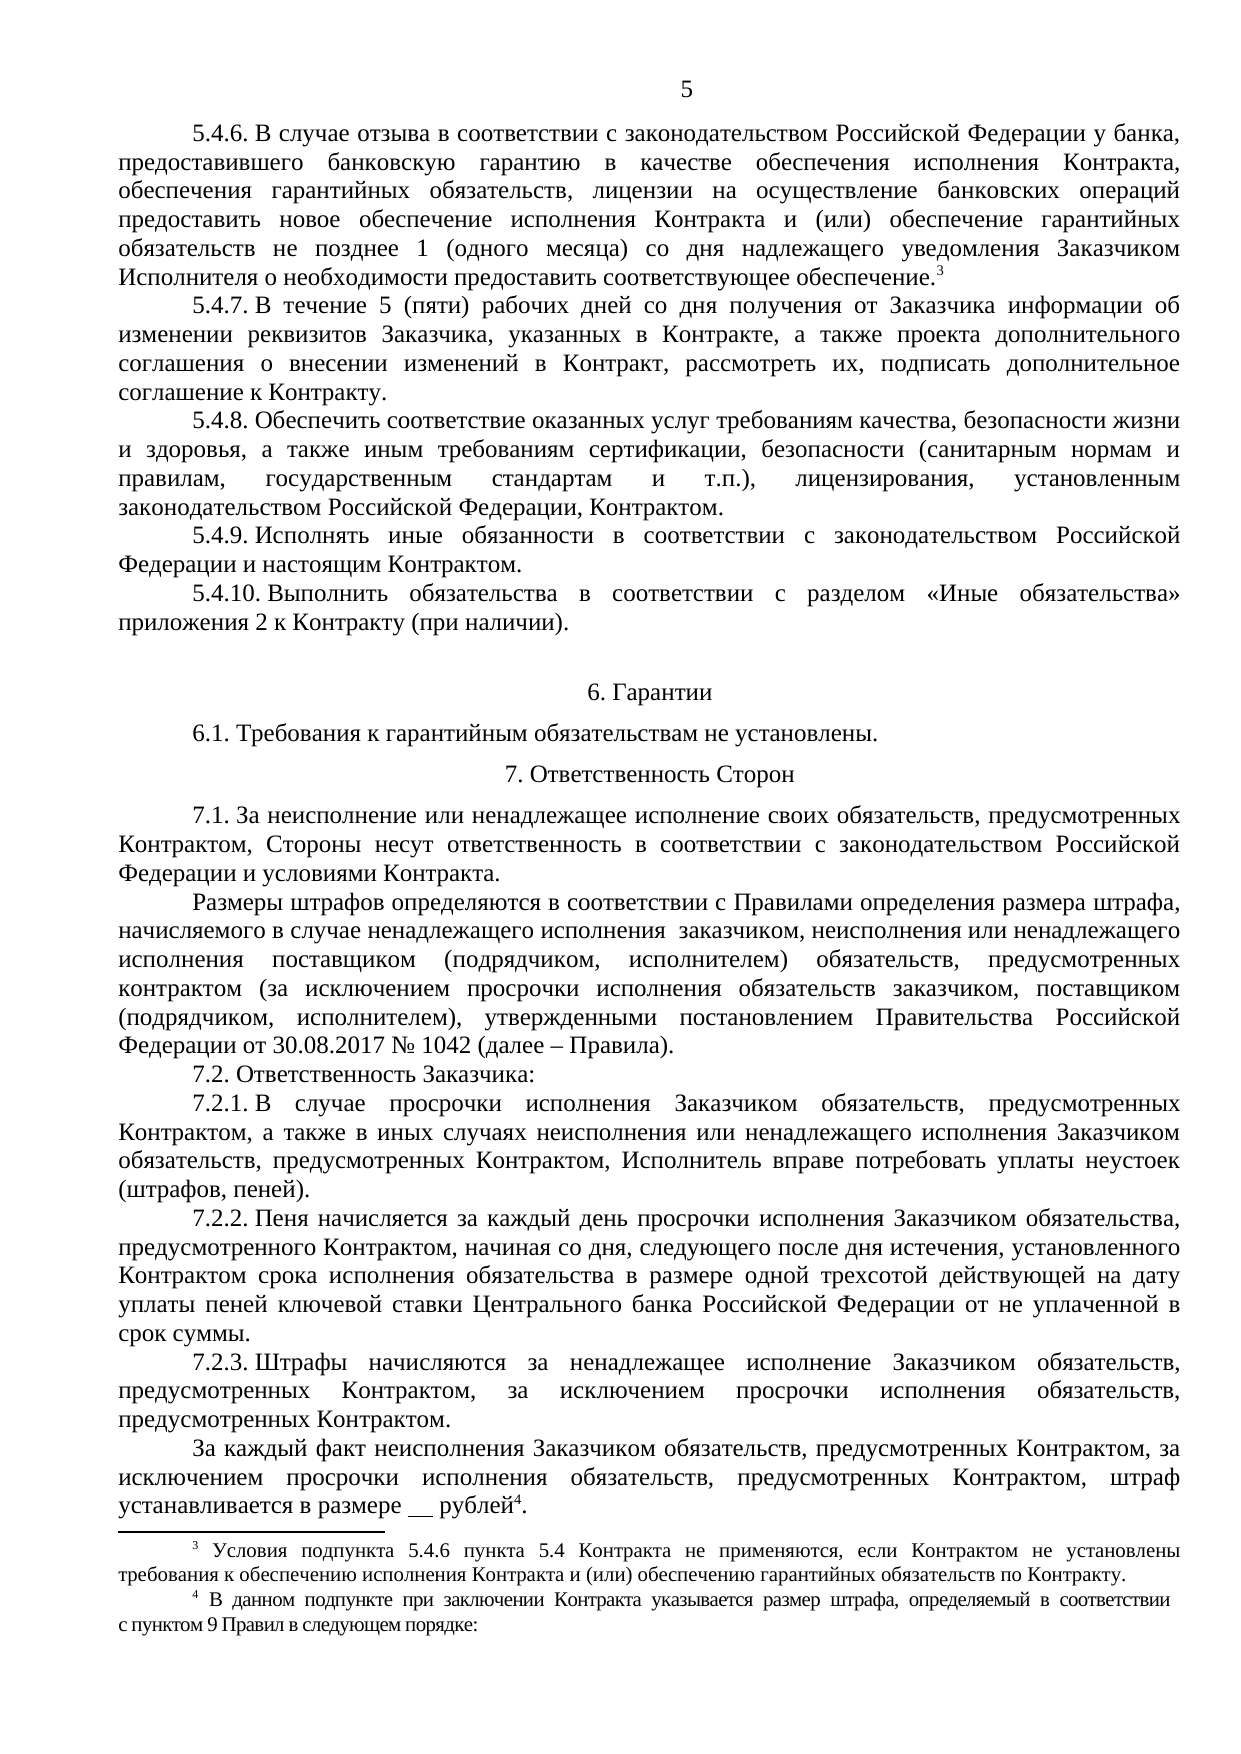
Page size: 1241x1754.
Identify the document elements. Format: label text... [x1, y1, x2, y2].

text Обеспечить соответствие оказанных услуг требованиям качества, безопасности жизни и здоровья, а также иным требованиям сертификации, безопасности (санитарным нормам и правилам, государственным стандартам и т.п.), лицензирования, установленным законодательством Российской Федерации, Контрактом. [118, 406, 1181, 521]
text Выполнить обязательства в соответствии с разделом «Иные обязательства» приложения 2 к Контракту (при наличии). [118, 578, 1181, 636]
text В случае просрочки исполнения Заказчиком обязательств, предусмотренных Контрактом, а также в иных случаях неисполнения или ненадлежащего исполнения Заказчиком обязательств, предусмотренных Контрактом, Исполнитель вправе потребовать уплаты неустоек (штрафов, пеней). [118, 1088, 1181, 1203]
text Штрафы начисляются за ненадлежащее исполнение Заказчиком обязательств, предусмотренных Контрактом, за исключением просрочки исполнения обязательств, предусмотренных Контрактом. [118, 1347, 1181, 1433]
text 6.1. Требования к гарантийным обязательствам не установлены. [118, 718, 1181, 747]
text Ответственность Заказчика: [118, 1059, 1181, 1088]
text Размеры штрафов определяются в соответствии с Правилами определения размера штрафа, начисляемого в случае ненадлежащего исполнения заказчиком, неисполнения или ненадлежащего исполнения поставщиком (подрядчиком, исполнителем) обязательств, предусмотренных контрактом (за исключением просрочки исполнения обязательств заказчиком, поставщиком (подрядчиком, исполнителем), утвержденными постановлением Правительства Российской Федерации от 30.08.2017 № 1042 (далее – Правила). [118, 887, 1181, 1059]
text Пеня начисляется за каждый день просрочки исполнения Заказчиком обязательства, предусмотренного Контрактом, начиная со дня, следующего после дня истечения, установленного Контрактом срока исполнения обязательства в размере одной трехсотой действующей на дату уплаты пеней ключевой ставки Центрального банка Российской Федерации от не уплаченной в срок суммы. [118, 1203, 1181, 1347]
text В случае отзыва в соответствии с законодательством Российской Федерации у банка, предоставившего банковскую гарантию в качестве обеспечения исполнения Контракта, обеспечения гарантийных обязательств, лицензии на осуществление банковских операций предоставить новое обеспечение исполнения Контракта и (или) обеспечение гарантийных обязательств не позднее 1 (одного месяца) со дня надлежащего уведомления Заказчиком Исполнителя о необходимости предоставить соответствующее обеспечение. [118, 118, 1181, 291]
text В течение 5 (пяти) рабочих дней со дня получения от Заказчика информации об изменении реквизитов Заказчика, указанных в Контракте, а также проекта дополнительного соглашения о внесении изменений в Контракт, рассмотреть их, подписать дополнительное соглашение к Контракту. [118, 291, 1181, 406]
text Гарантии [118, 677, 1181, 706]
text За неисполнение или ненадлежащее исполнение своих обязательств, предусмотренных Контрактом, Стороны несут ответственность в соответствии с законодательством Российской Федерации и условиями Контракта. [118, 801, 1181, 887]
text За каждый факт неисполнения Заказчиком обязательств, предусмотренных Контрактом, за исключением просрочки исполнения обязательств, предусмотренных Контрактом, штраф устанавливается в размере рублей. [118, 1433, 1181, 1519]
text Исполнять иные обязанности в соответствии с законодательством Российской Федерации и настоящим Контрактом. [118, 521, 1181, 578]
text Ответственность Сторон [118, 759, 1181, 788]
